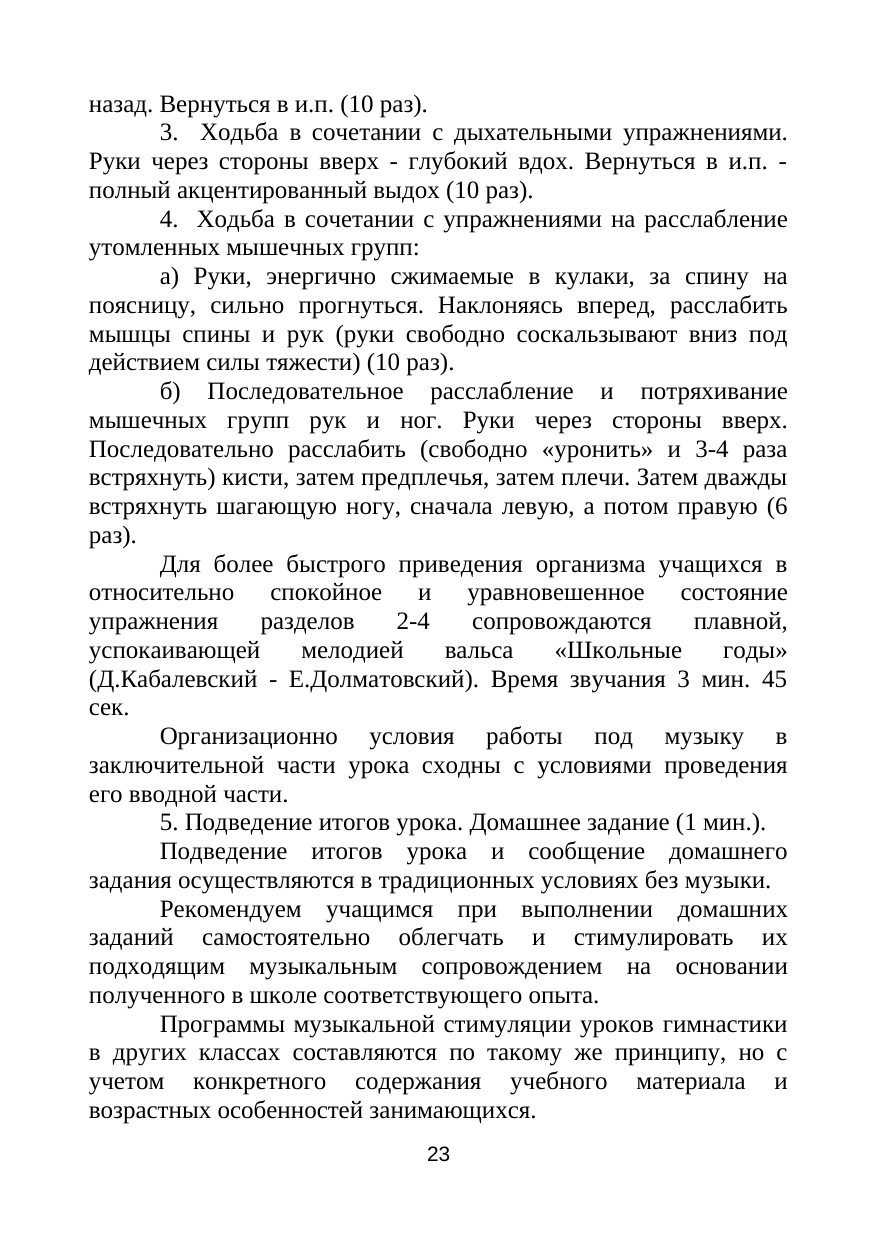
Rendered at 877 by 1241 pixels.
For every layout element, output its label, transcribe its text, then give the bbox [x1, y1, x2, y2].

text Рекомендуем учащимся при выполнении домашних заданий самостоятельно облегчать и стимулировать их подходящим музыкальным сопровождением на основании полученного в школе соответствующего опыта. [89, 894, 788, 1009]
text 4. Ходьба в сочетании с упражнениями на расслабление утомленных мышечных групп: [89, 204, 788, 261]
text Подведение итогов урока и сообщение домашнего задания осуществляются в традиционных условиях без музыки. [89, 836, 788, 894]
text Для более быстрого приведения организма учащихся в относительно спокойное и уравновешенное состояние упражнения разделов 2-4 сопровождаются плавной, успокаивающей мелодией вальса «Школьные годы» (Д.Кабалевский - Е.Долматовский). Время звучания 3 мин. 45 сек. [89, 549, 788, 721]
text Организационно условия работы под музыку в заключительной части урока сходны с условиями проведения его вводной части. [89, 721, 788, 807]
text 3. Ходьба в сочетании с дыхательными упражнениями. Руки через стороны вверх - глубокий вдох. Вернуться в и.п. - полный акцентированный выдох (10 раз). [89, 117, 788, 204]
text а) Руки, энергично сжимаемые в кулаки, за спину на поясницу, сильно прогнуться. Наклоняясь вперед, расслабить мышцы спины и рук (руки свободно соскальзывают вниз под действием силы тяжести) (10 раз). [89, 261, 788, 376]
text 5. Подведение итогов урока. Домашнее задание (1 мин.). [89, 807, 788, 836]
text б) Последовательное расслабление и потряхивание мышечных групп рук и ног. Руки через стороны вверх. Последовательно расслабить (свободно «уронить» и 3-4 раза встряхнуть) кисти, затем предплечья, затем плечи. Затем дважды встряхнуть шагающую ногу, сначала левую, а потом правую (6 раз). [89, 376, 788, 549]
text Программы музыкальной стимуляции уроков гимнастики в других классах составляются по такому же принципу, но с учетом конкретного содержания учебного материала и возрастных особенностей занимающихся. [89, 1009, 788, 1124]
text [89, 89, 788, 117]
